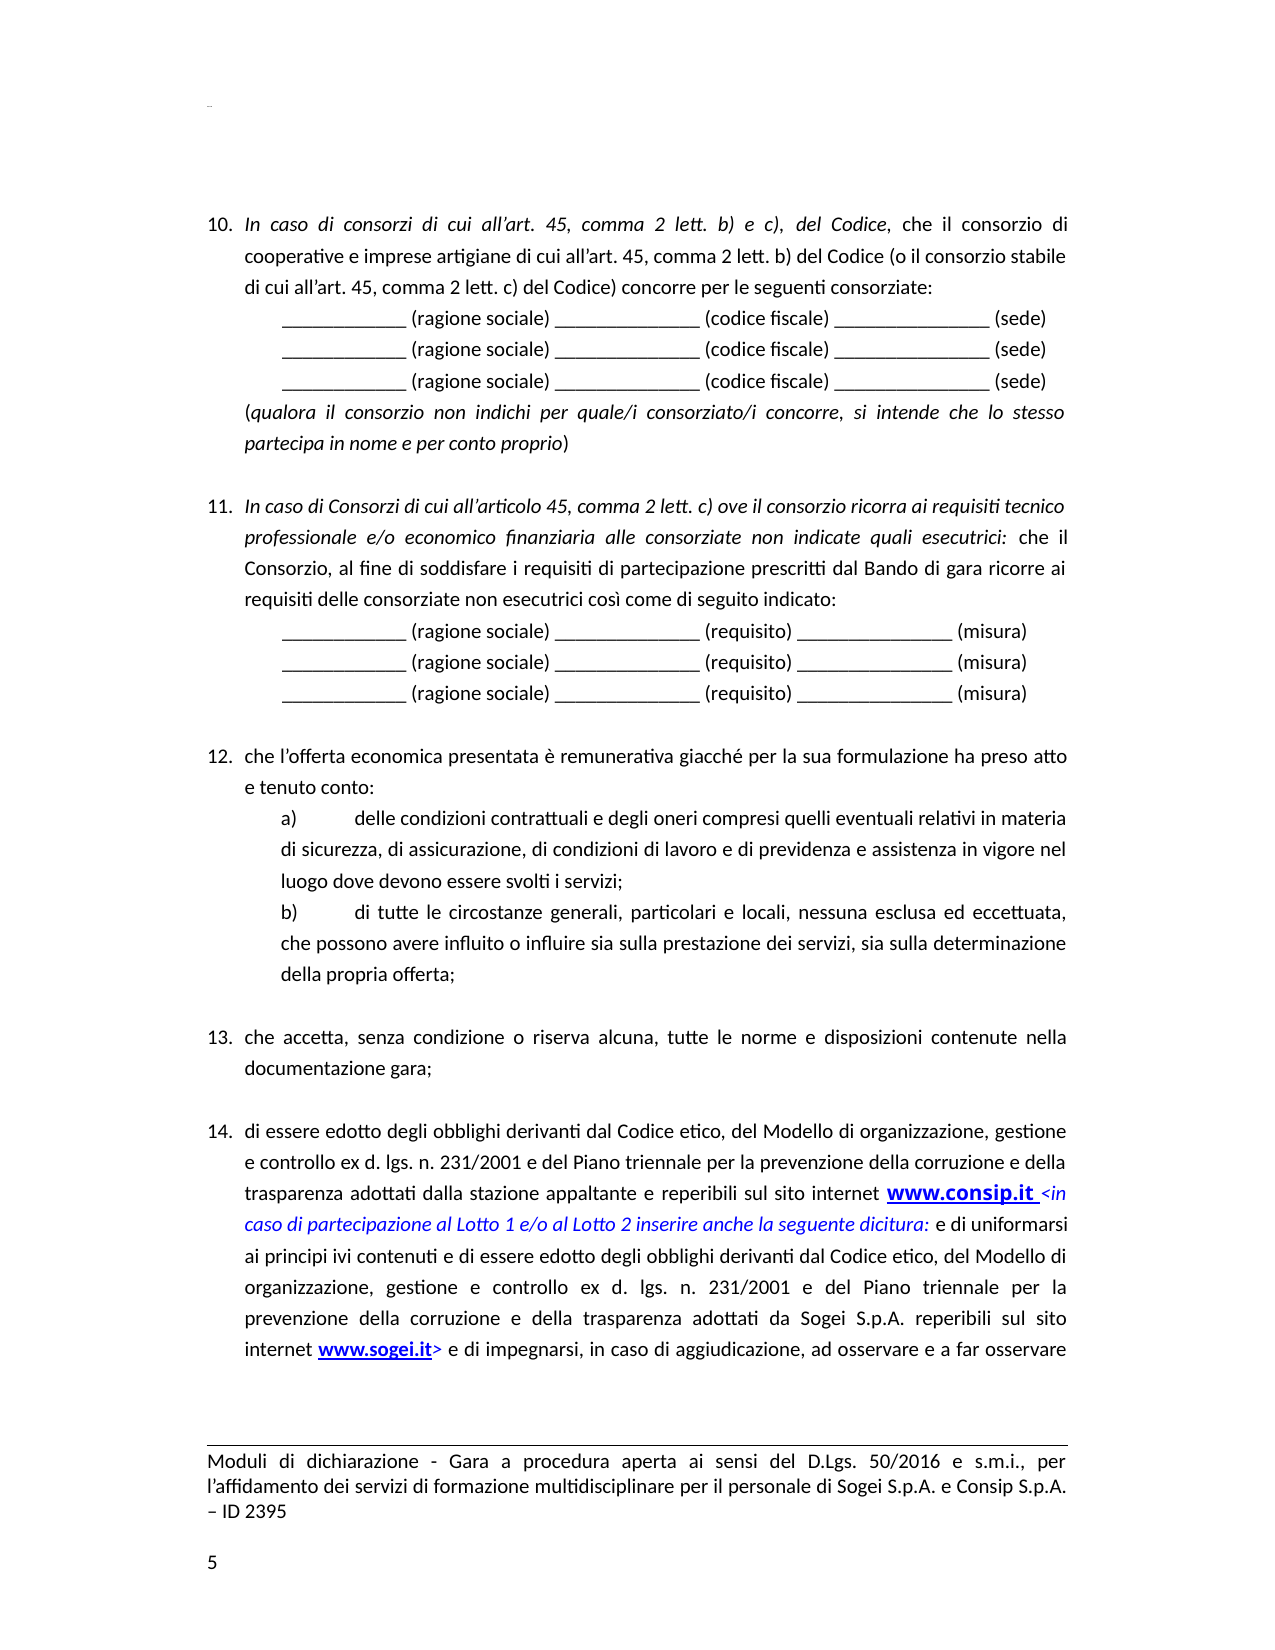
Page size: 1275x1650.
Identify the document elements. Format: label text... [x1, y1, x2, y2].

text ____________ (ragione sociale) ______________ (requisito) _______________ (misura) [282, 644, 1068, 676]
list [207, 1113, 1068, 1363]
list che l’offerta economica presentata è remunerativa giacché per la sua formulazione ha preso atto e tenuto conto: [207, 738, 1068, 801]
list che accetta, senza condizione o riserva alcuna, tutte le norme e disposizioni contenute nella documentazione gara; [207, 1019, 1068, 1082]
text ____________ (ragione sociale) ______________ (codice fiscale) _______________ (sede) [282, 332, 1068, 363]
text a) delle condizioni contrattuali e degli oneri compresi quelli eventuali relativi in materia di sicurezza, di assicurazione, di condizioni di lavoro e di previdenza e assistenza in vigore nel luogo dove devono essere svolti i servizi; [281, 801, 1068, 894]
text ____________ (ragione sociale) ______________ (codice fiscale) _______________ (sede) [282, 363, 1068, 394]
text (qualora il consorzio non indichi per quale/i consorziato/i concorre, si intende che lo stesso partecipa in nome e per conto proprio) [244, 394, 1068, 457]
list In caso di consorzi di cui all’art. 45, comma 2 lett. b) e c), del Codice, che il consorzio di cooperative e imprese artigiane di cui all’art. 45, comma 2 lett. b) del Codice (o il consorzio stabile di cui all’art. 45, comma 2 lett. c) del Codice) concorre per le seguenti consorziate: [207, 207, 1068, 301]
text ____________ (ragione sociale) ______________ (requisito) _______________ (misura) [282, 613, 1068, 644]
text b) di tutte le circostanze generali, particolari e locali, nessuna esclusa ed eccettuata, che possono avere influito o influire sia sulla prestazione dei servizi, sia sulla determinazione della propria offerta; [281, 894, 1068, 988]
text ____________ (ragione sociale) ______________ (requisito) _______________ (misura) [282, 676, 1068, 707]
text ____________ (ragione sociale) ______________ (codice fiscale) _______________ (sede) [282, 301, 1068, 332]
list In caso di Consorzi di cui all’articolo 45, comma 2 lett. c) ove il consorzio ricorra ai requisiti tecnico professionale e/o economico finanziaria alle consorziate non indicate quali esecutrici: che il Consorzio, al fine di soddisfare i requisiti di partecipazione prescritti dal Bando di gara ricorre ai requisiti delle consorziate non esecutrici così come di seguito indicato: [207, 488, 1068, 613]
